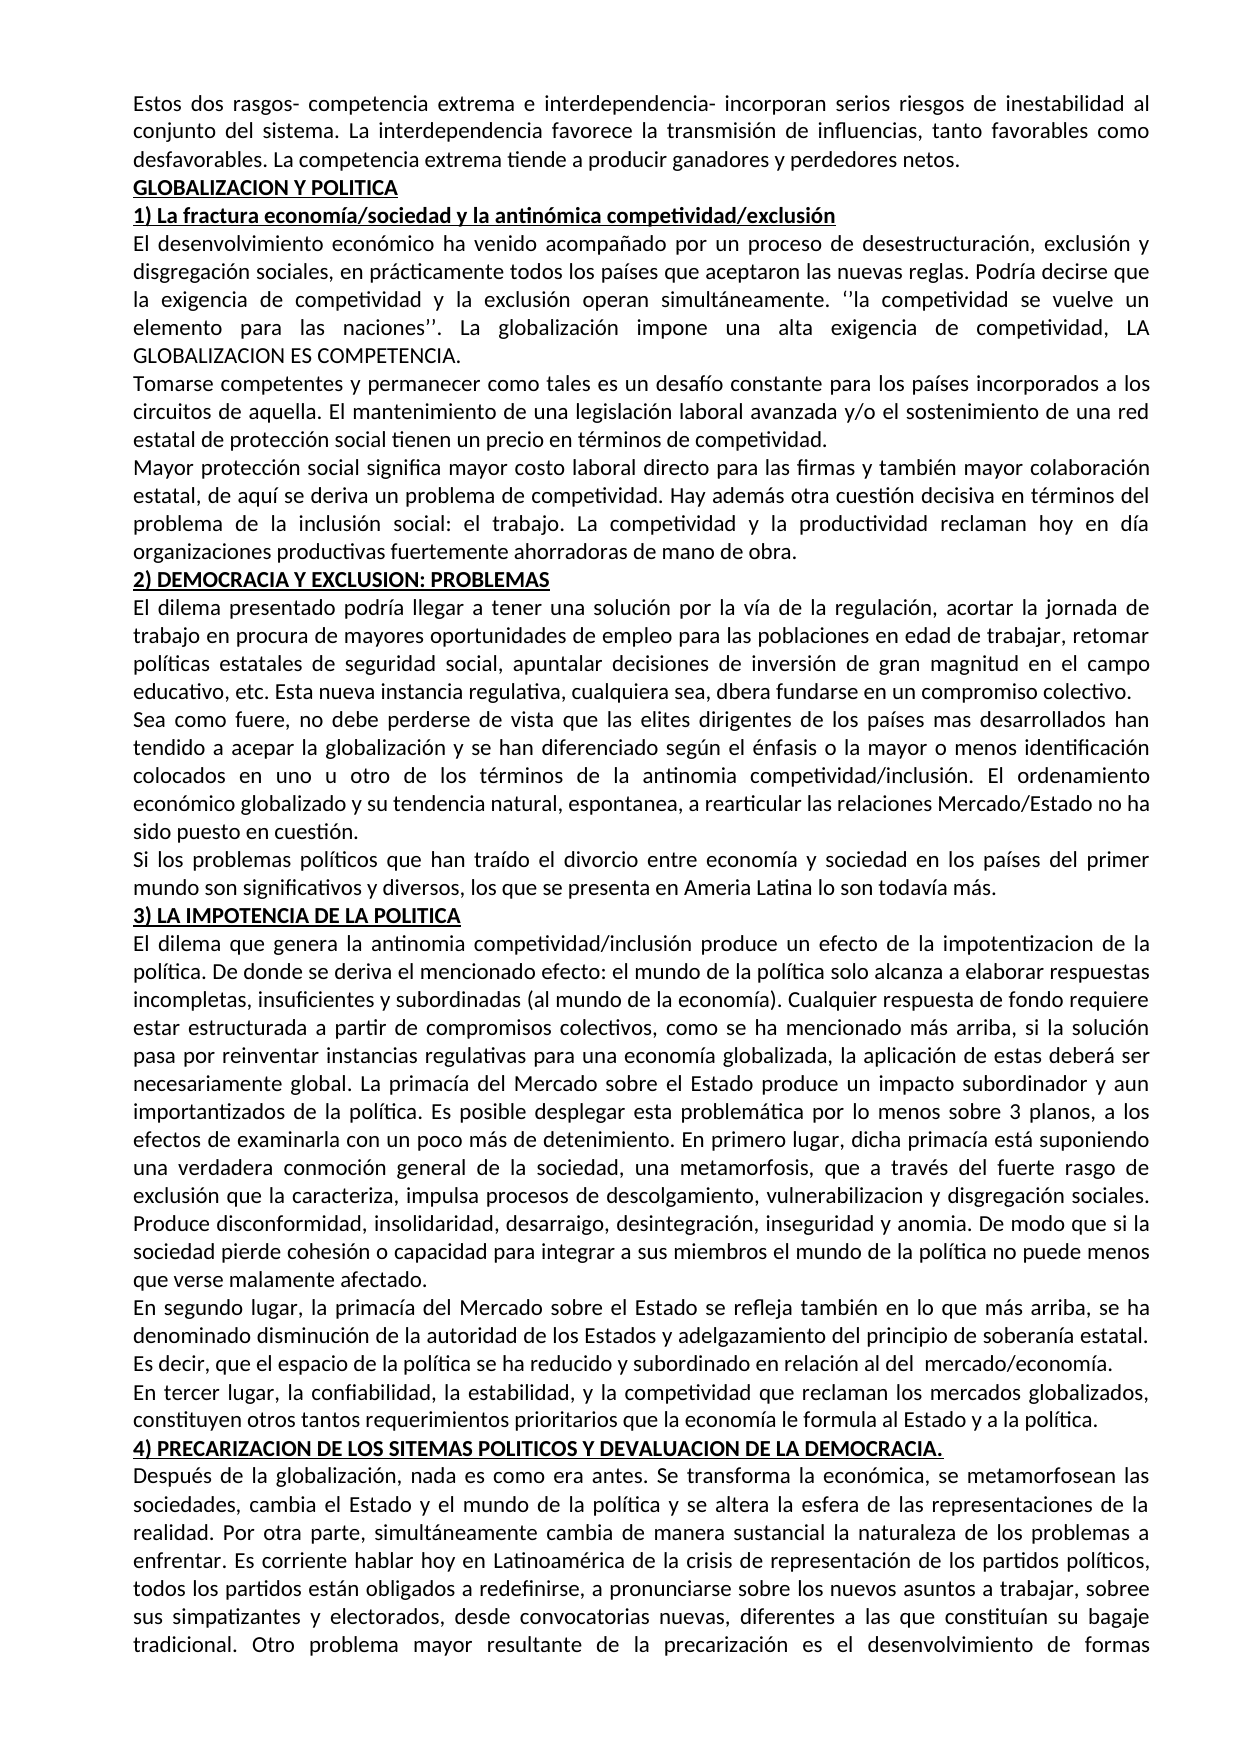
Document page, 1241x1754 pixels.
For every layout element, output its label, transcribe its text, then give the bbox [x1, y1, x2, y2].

text El dilema presentado podría llegar a tener una solución por la vía de la regulación, acortar la jornada de trabajo en procura de mayores oportunidades de empleo para las poblaciones en edad de trabajar, retomar políticas estatales de seguridad social, apuntalar decisiones de inversión de gran magnitud en el campo educativo, etc. Esta nueva instancia regulativa, cualquiera sea, dbera fundarse en un compromiso colectivo. [133, 593, 1152, 705]
text 2) DEMOCRACIA Y EXCLUSION: PROBLEMAS [133, 565, 1152, 593]
text En segundo lugar, la primacía del Mercado sobre el Estado se refleja también en lo que más arriba, se ha denominado disminución de la autoridad de los Estados y adelgazamiento del principio de soberanía estatal. Es decir, que el espacio de la política se ha reducido y subordinado en relación al del mercado/economía. [133, 1293, 1152, 1378]
text GLOBALIZACION Y POLITICA [133, 173, 1152, 201]
text 1) La fractura economía/sociedad y la antinómica competividad/exclusión [133, 201, 1152, 229]
text El desenvolvimiento económico ha venido acompañado por un proceso de desestructuración, exclusión y disgregación sociales, en prácticamente todos los países que aceptaron las nuevas reglas. Podría decirse que la exigencia de competividad y la exclusión operan simultáneamente. ‘’la competividad se vuelve un elemento para las naciones’’. La globalización impone una alta exigencia de competividad, LA GLOBALIZACION ES COMPETENCIA. [133, 229, 1152, 369]
text Mayor protección social significa mayor costo laboral directo para las firmas y también mayor colaboración estatal, de aquí se deriva un problema de competividad. Hay además otra cuestión decisiva en términos del problema de la inclusión social: el trabajo. La competividad y la productividad reclaman hoy en día organizaciones productivas fuertemente ahorradoras de mano de obra. [133, 453, 1152, 565]
text 4) PRECARIZACION DE LOS SITEMAS POLITICOS Y DEVALUACION DE LA DEMOCRACIA. [133, 1434, 1152, 1462]
text Tomarse competentes y permanecer como tales es un desafío constante para los países incorporados a los circuitos de aquella. El mantenimiento de una legislación laboral avanzada y/o el sostenimiento de una red estatal de protección social tienen un precio en términos de competividad. [133, 369, 1152, 453]
text En tercer lugar, la confiabilidad, la estabilidad, y la competividad que reclaman los mercados globalizados, constituyen otros tantos requerimientos prioritarios que la economía le formula al Estado y a la política. [133, 1378, 1152, 1434]
text Si los problemas políticos que han traído el divorcio entre economía y sociedad en los países del primer mundo son significativos y diversos, los que se presenta en Ameria Latina lo son todavía más. [133, 845, 1152, 901]
text Estos dos rasgos- competencia extrema e interdependencia- incorporan serios riesgos de inestabilidad al conjunto del sistema. La interdependencia favorece la transmisión de influencias, tanto favorables como desfavorables. La competencia extrema tiende a producir ganadores y perdedores netos. [133, 89, 1152, 173]
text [133, 1462, 1152, 1658]
text 3) LA IMPOTENCIA DE LA POLITICA [133, 901, 1152, 929]
text El dilema que genera la antinomia competividad/inclusión produce un efecto de la impotentizacion de la política. De donde se deriva el mencionado efecto: el mundo de la política solo alcanza a elaborar respuestas incompletas, insuficientes y subordinadas (al mundo de la economía). Cualquier respuesta de fondo requiere estar estructurada a partir de compromisos colectivos, como se ha mencionado más arriba, si la solución pasa por reinventar instancias regulativas para una economía globalizada, la aplicación de estas deberá ser necesariamente global. La primacía del Mercado sobre el Estado produce un impacto subordinador y aun importantizados de la política. Es posible desplegar esta problemática por lo menos sobre 3 planos, a los efectos de examinarla con un poco más de detenimiento. En primero lugar, dicha primacía está suponiendo una verdadera conmoción general de la sociedad, una metamorfosis, que a través del fuerte rasgo de exclusión que la caracteriza, impulsa procesos de descolgamiento, vulnerabilizacion y disgregación sociales. Produce disconformidad, insolidaridad, desarraigo, desintegración, inseguridad y anomia. De modo que si la sociedad pierde cohesión o capacidad para integrar a sus miembros el mundo de la política no puede menos que verse malamente afectado. [133, 929, 1152, 1293]
text Sea como fuere, no debe perderse de vista que las elites dirigentes de los países mas desarrollados han tendido a acepar la globalización y se han diferenciado según el énfasis o la mayor o menos identificación colocados en uno u otro de los términos de la antinomia competividad/inclusión. El ordenamiento económico globalizado y su tendencia natural, espontanea, a rearticular las relaciones Mercado/Estado no ha sido puesto en cuestión. [133, 705, 1152, 845]
